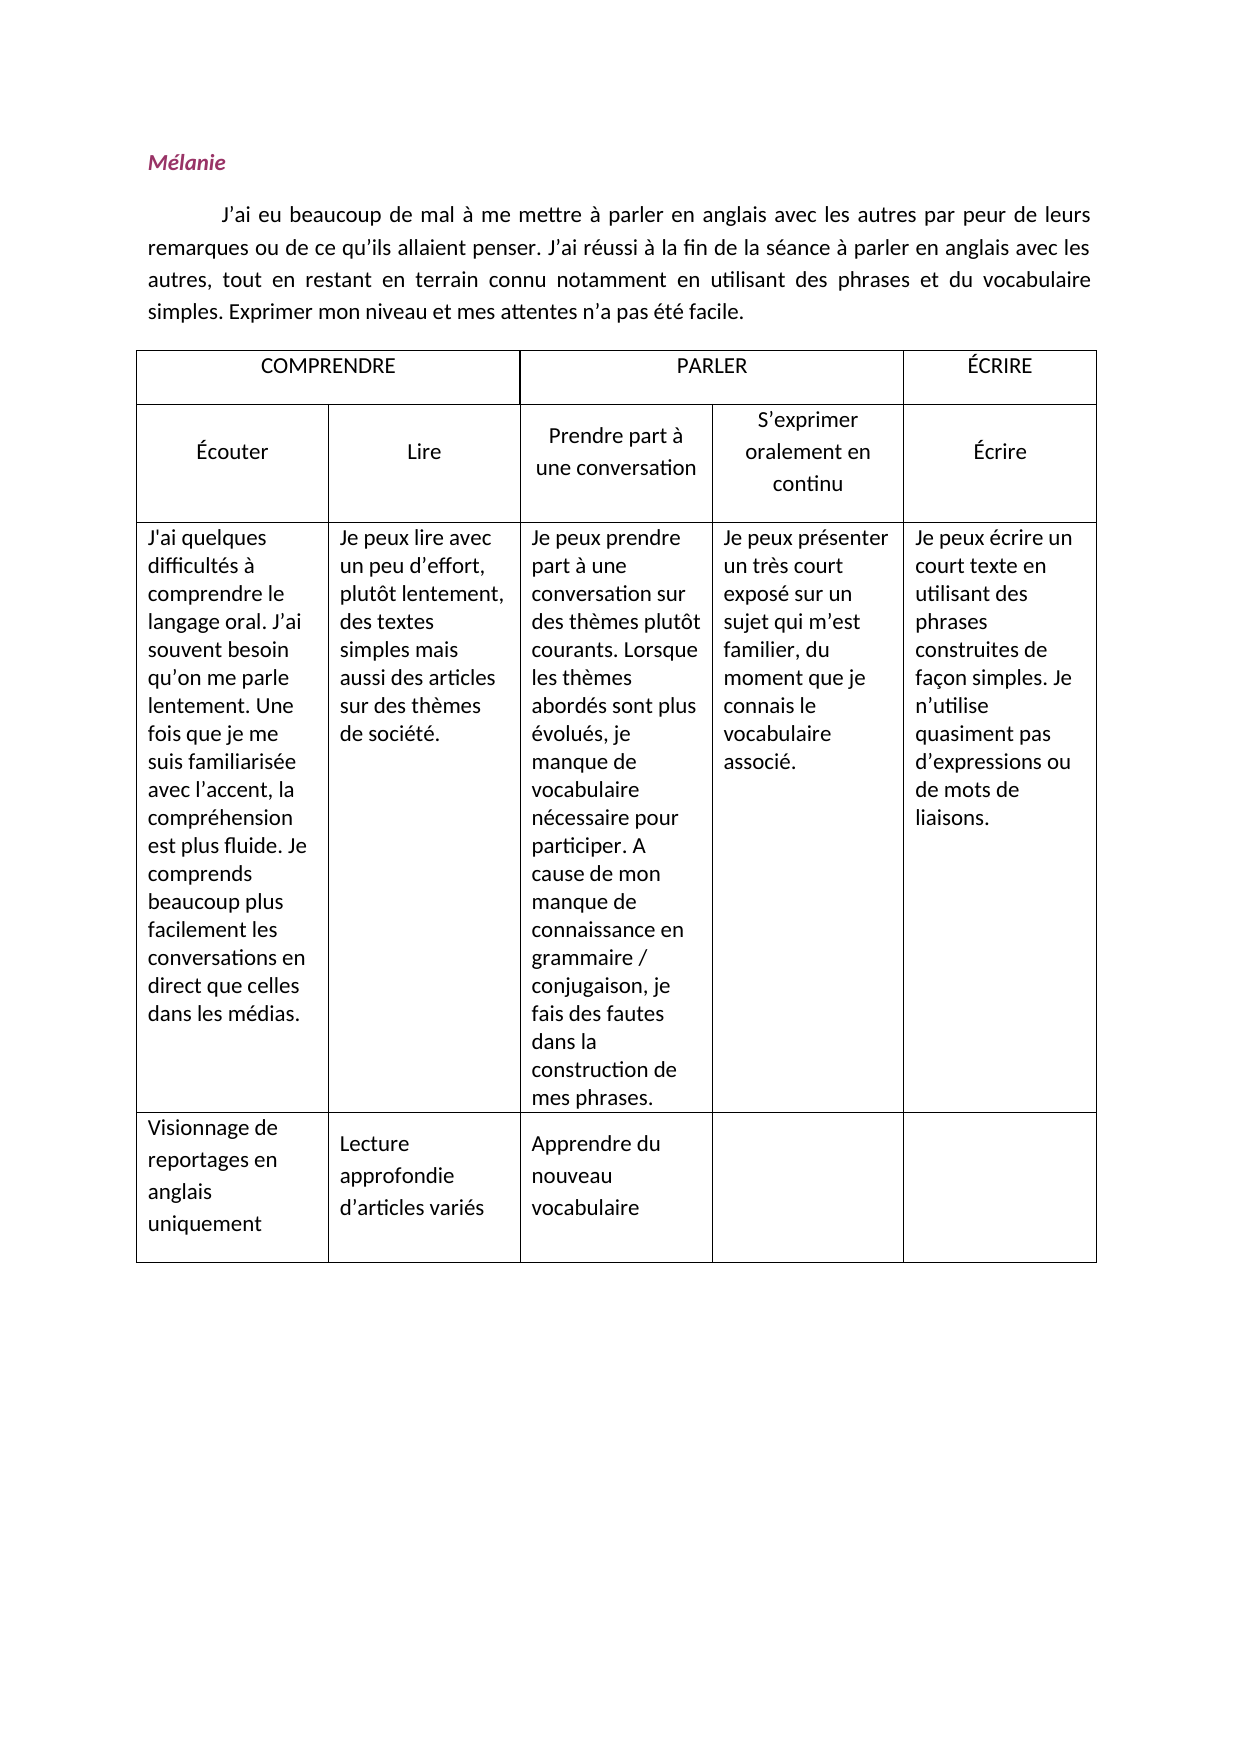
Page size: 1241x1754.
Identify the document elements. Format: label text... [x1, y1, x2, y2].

table_cell Je peux écrire un court texte en utilisant des phrases construites de façon simples. Je n’utilise quasiment pas d’expressions ou de mots de liaisons. [904, 523, 1096, 1112]
table_cell Écouter [137, 405, 328, 522]
table_cell [904, 1113, 1096, 1262]
table_header COMPRENDRE [137, 351, 519, 404]
table_cell S’exprimer oralement en continu [713, 405, 903, 522]
table_header ÉCRIRE [904, 351, 1096, 404]
table_cell Je peux lire avec un peu d’effort, plutôt lentement, des textes simples mais aussi des articles sur des thèmes de société. [329, 523, 520, 1112]
table_cell J'ai quelques difficultés à comprendre le langage oral. J’ai souvent besoin qu’on me parle lentement. Une fois que je me suis familiarisée avec l’accent, la compréhension est plus fluide. Je comprends beaucoup plus facilement les conversations en direct que celles dans les médias. [137, 523, 328, 1112]
table_cell Je peux présenter un très court exposé sur un sujet qui m’est familier, du moment que je connais le vocabulaire associé. [713, 523, 903, 1112]
text Mélanie [148, 148, 1093, 176]
table_cell Lecture approfondie d’articles variés [329, 1113, 520, 1262]
table_cell [713, 1113, 903, 1262]
table_cell Lire [329, 405, 520, 522]
table_cell Prendre part à une conversation [521, 405, 712, 522]
table_cell Visionnage de reportages en anglais uniquement [137, 1113, 328, 1262]
text J’ai eu beaucoup de mal à me mettre à parler en anglais avec les autres par peur de leurs remarques ou de ce qu’ils allaient penser. J’ai réussi à la fin de la séance à parler en anglais avec les autres, tout en restant en terrain connu notamment en utilisant des phrases et du vocabulaire simples. Exprimer mon niveau et mes attentes n’a pas été facile. [148, 201, 1093, 325]
table_cell Apprendre du nouveau vocabulaire [521, 1113, 712, 1262]
table_header PARLER [521, 351, 903, 404]
table_cell Écrire [904, 405, 1096, 522]
table_cell Je peux prendre part à une conversation sur des thèmes plutôt courants. Lorsque les thèmes abordés sont plus évolués, je manque de vocabulaire nécessaire pour participer. A cause de mon manque de connaissance en grammaire / conjugaison, je fais des fautes dans la construction de mes phrases. [521, 523, 712, 1112]
